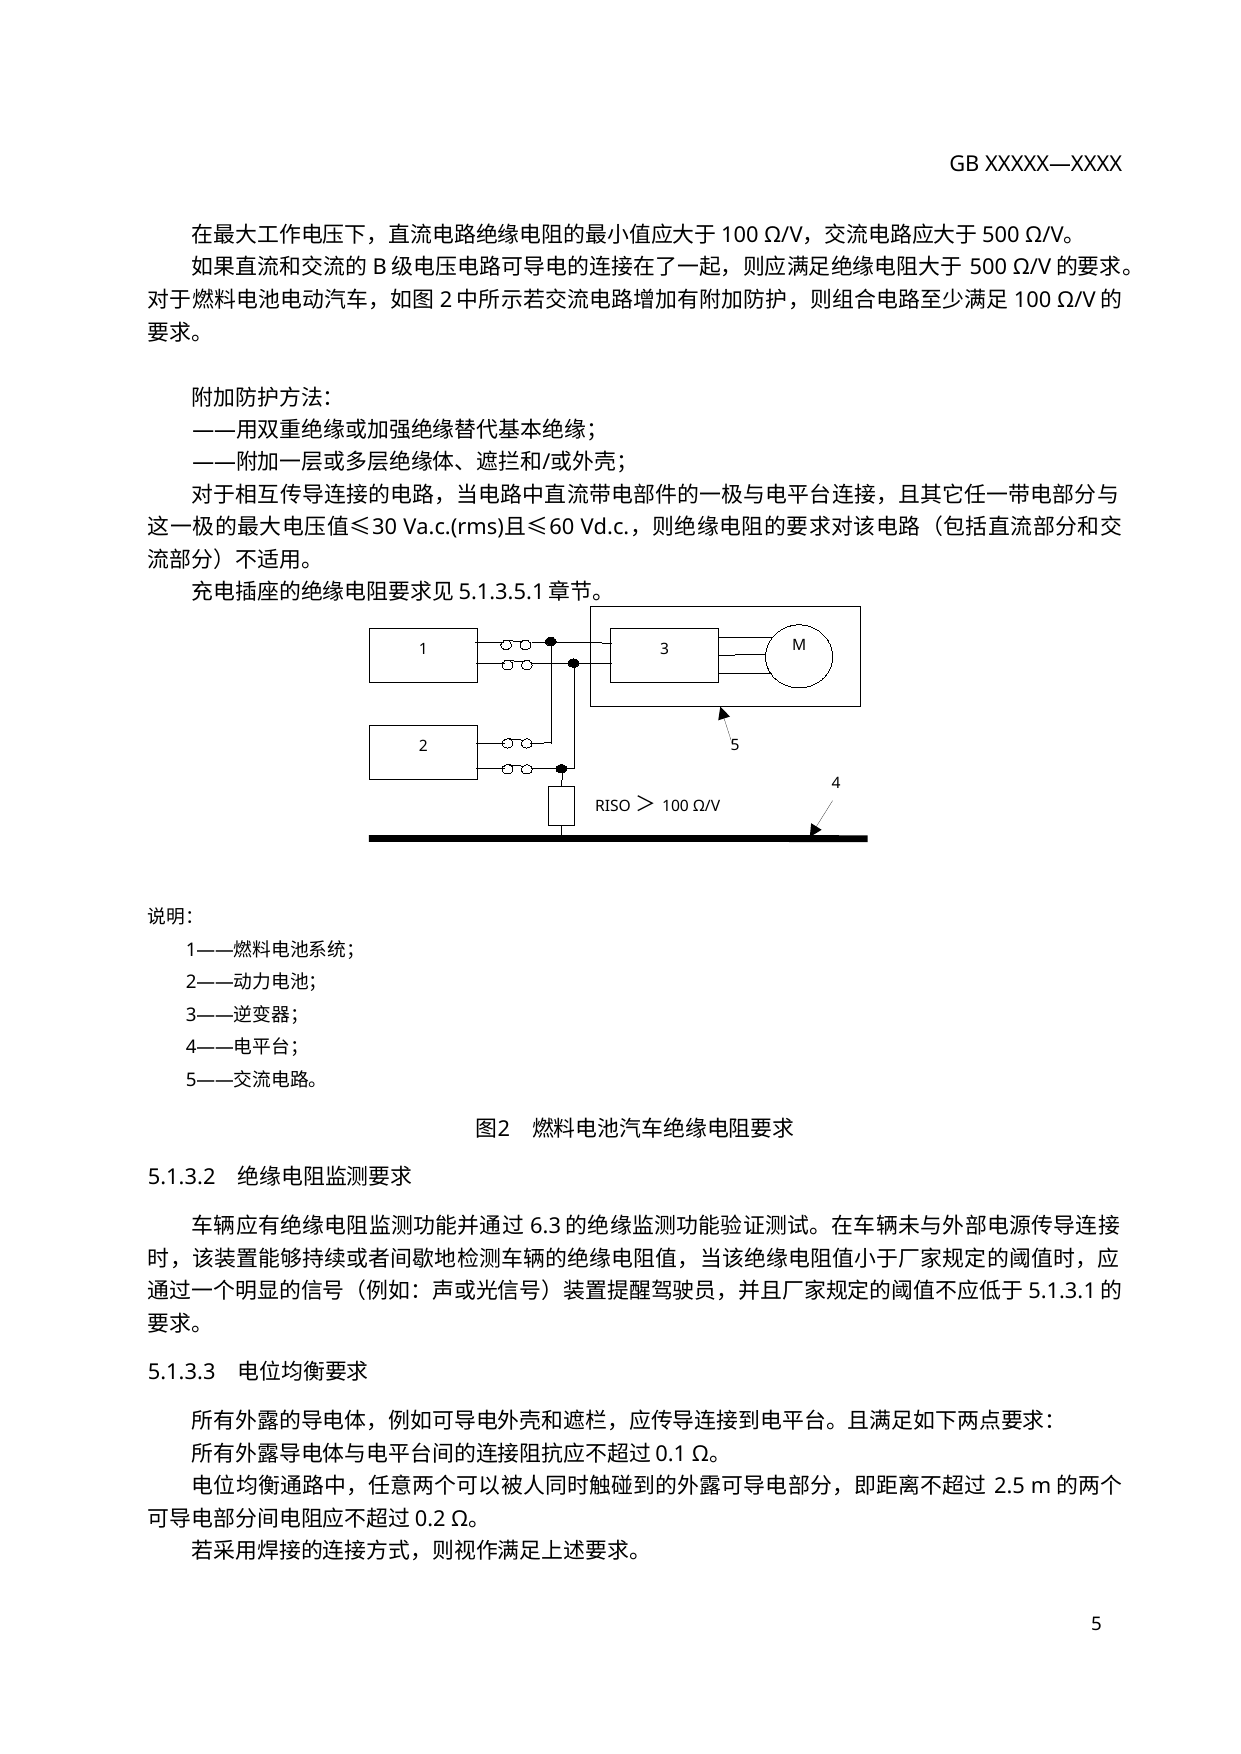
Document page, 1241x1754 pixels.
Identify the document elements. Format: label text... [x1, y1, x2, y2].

text 若采用焊接的连接方式，则视作满足上述要求。 [148, 1533, 1122, 1565]
list 2——动力电池； [186, 964, 1122, 997]
text 燃料电池汽车绝缘电阻要求 [148, 1110, 1122, 1143]
list 1——燃料电池系统； [186, 932, 1122, 964]
text 车辆应有绝缘电阻监测功能并通过6.3的绝缘监测功能验证测试。在车辆未与外部电源传导连接时，该装置能够持续或者间歇地检测车辆的绝缘电阻值，当该绝缘电阻值小于厂家规定的阈值时，应通过一个明显的信号（例如：声或光信号）装置提醒驾驶员，并且厂家规定的阈值不应低于5.1.3.1的要求。 [148, 1208, 1122, 1338]
text 所有外露的导电体，例如可导电外壳和遮栏，应传导连接到电平台。且满足如下两点要求： [148, 1403, 1122, 1435]
list 5——交流电路。 [186, 1062, 1122, 1094]
text 电位均衡通路中，任意两个可以被人同时触碰到的外露可导电部分，即距离不超过2.5 m的两个可导电部分间电阻应不超过0.2 Ω。 [148, 1468, 1122, 1533]
list 绝缘电阻监测要求 [148, 1159, 1122, 1192]
list 说明： [148, 899, 1122, 932]
text 对于相互传导连接的电路，当电路中直流带电部件的一极与电平台连接，且其它任一带电部分与这一极的最大电压值≤30 Va.c.(rms)且≤60 Vd.c.，则绝缘电阻的要求对该电路（包括直流部分和交流部分）不适用。 [148, 477, 1122, 574]
text 如果直流和交流的B级电压电路可导电的连接在了一起，则应满足绝缘电阻大于500 Ω/V的要求。对于燃料电池电动汽车，如图2中所示若交流电路增加有附加防护，则组合电路至少满足100 Ω/V的要求。 [148, 249, 1122, 347]
text 附加一层或多层绝缘体、遮拦和/或外壳； [192, 444, 1122, 477]
text 用双重绝缘或加强绝缘替代基本绝缘； [192, 412, 1122, 444]
text 充电插座的绝缘电阻要求见5.1.3.5.1章节。 [148, 574, 1122, 607]
list 4——电平台； [186, 1029, 1122, 1062]
list 电位均衡要求 [148, 1354, 1122, 1387]
text 在最大工作电压下，直流电路绝缘电阻的最小值应大于100 Ω/V，交流电路应大于500 Ω/V。 [148, 217, 1122, 249]
text 附加防护方法： [148, 379, 1122, 412]
list 3——逆变器； [186, 997, 1122, 1029]
text 所有外露导电体与电平台间的连接阻抗应不超过0.1 Ω。 [148, 1435, 1122, 1468]
